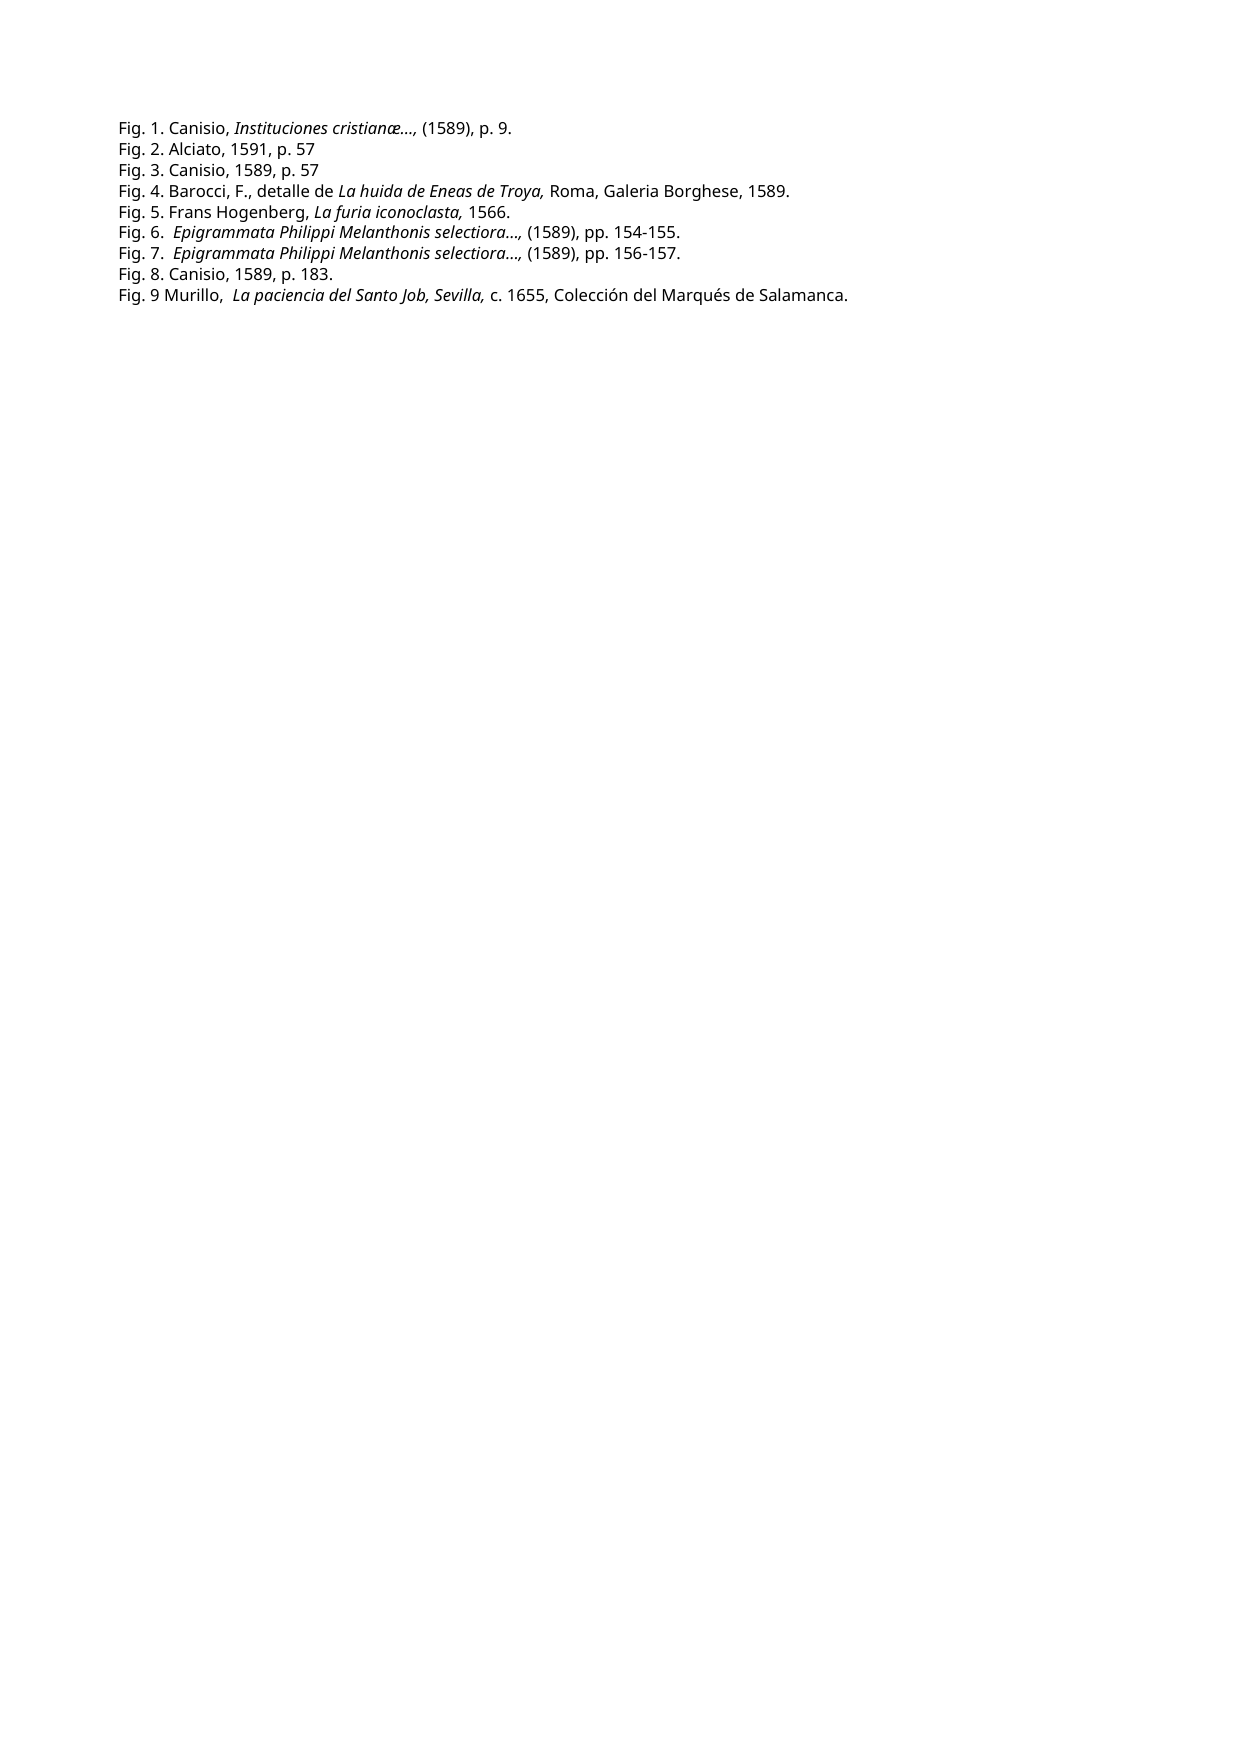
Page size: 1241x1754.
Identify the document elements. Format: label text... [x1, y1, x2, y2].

text Fig. 7. Epigrammata Philippi Melanthonis selectiora…, (1589), pp. 156-157. [118, 243, 1122, 264]
text Fig. 5. Frans Hogenberg, La furia iconoclasta, 1566. [118, 201, 1122, 222]
text Fig. 6. Epigrammata Philippi Melanthonis selectiora…, (1589), pp. 154-155. [118, 222, 1122, 243]
text Fig. 4. Barocci, F., detalle de La huida de Eneas de Troya, Roma, Galeria Borghese, 1589. [118, 181, 1122, 201]
text Fig. 2. Alciato, 1591, p. 57 [118, 139, 1122, 160]
text Fig. 9 Murillo, La paciencia del Santo Job, Sevilla, c. 1655, Colección del Marqués de Salamanca. [118, 285, 1122, 306]
text Fig. 8. Canisio, 1589, p. 183. [118, 264, 1122, 285]
text Fig. 3. Canisio, 1589, p. 57 [118, 160, 1122, 181]
text Fig. 1. Canisio, Instituciones cristianæ…, (1589), p. 9. [118, 118, 1122, 139]
